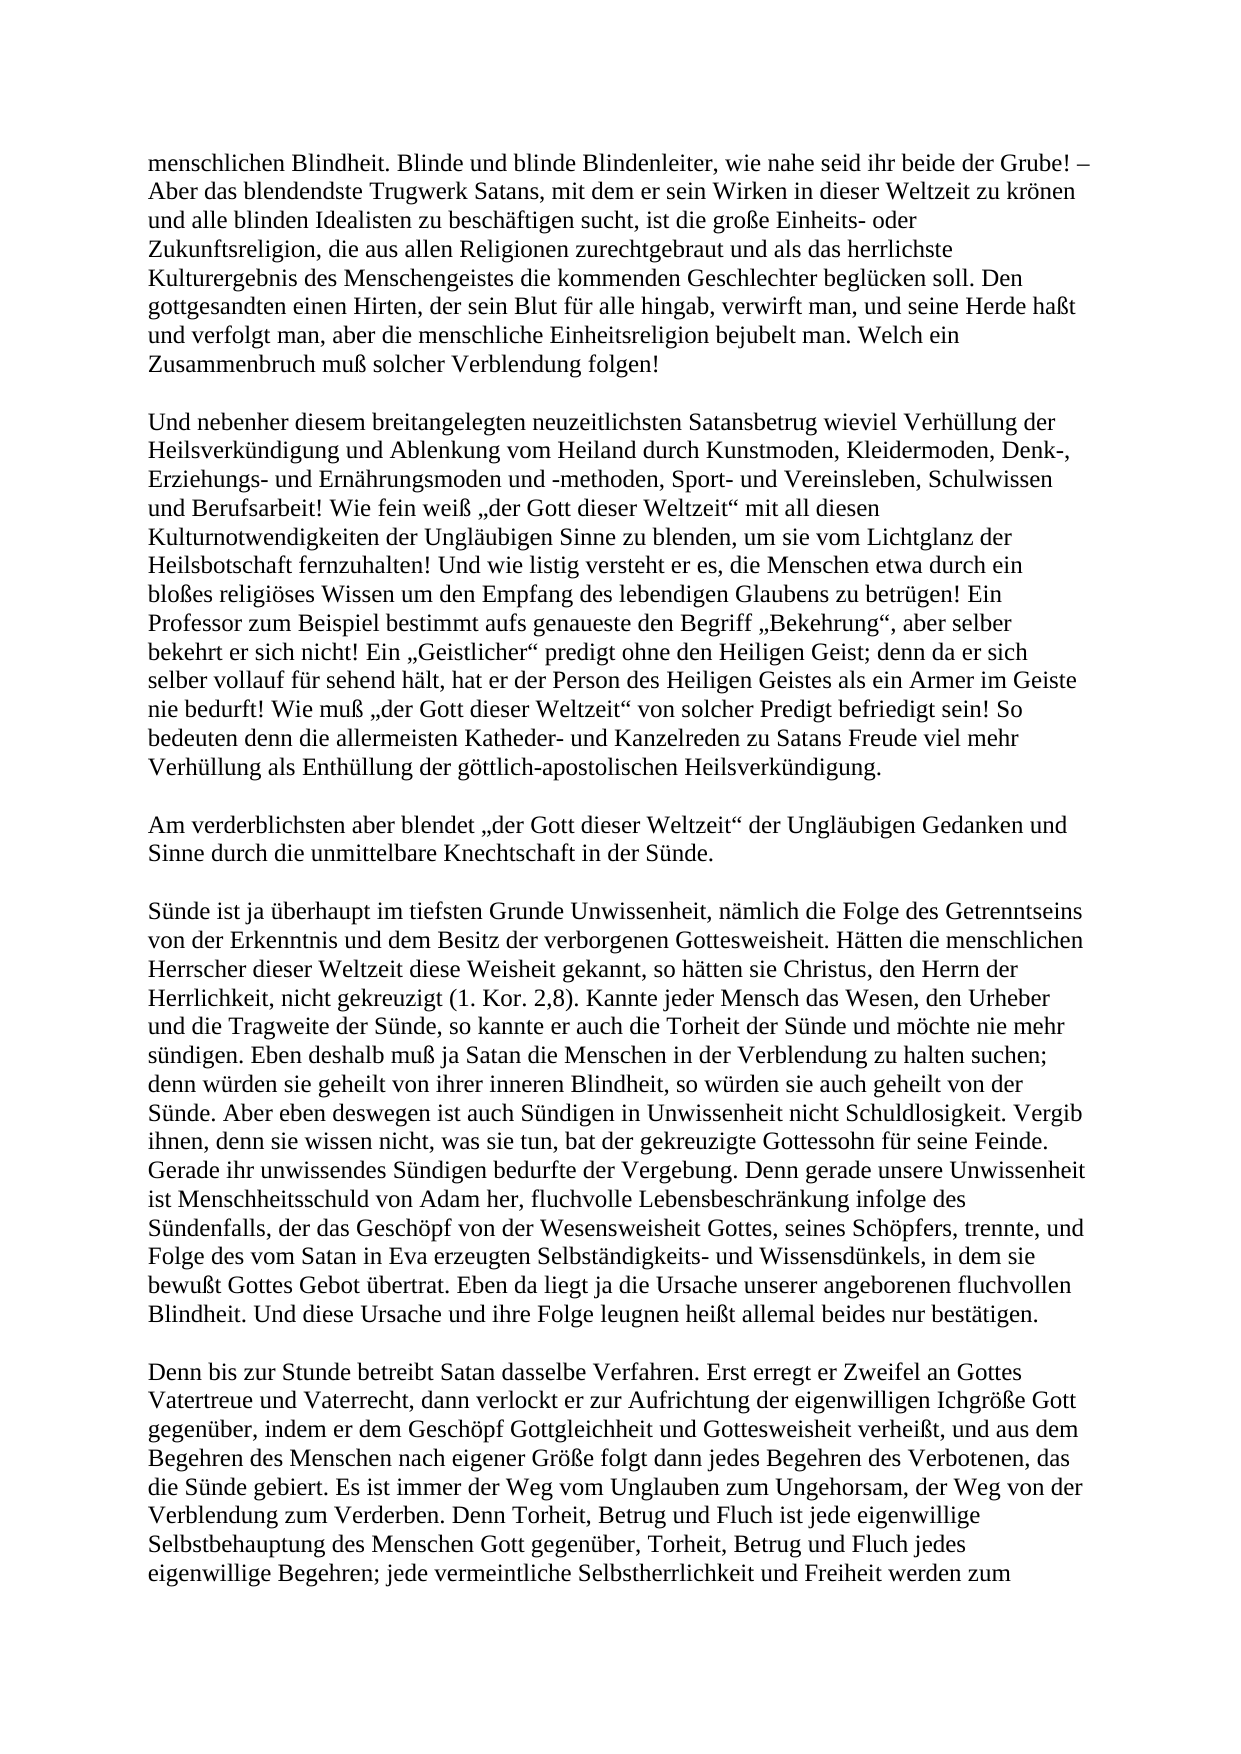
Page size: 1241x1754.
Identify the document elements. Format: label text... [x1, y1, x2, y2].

text Am verderblichsten aber blendet „der Gott dieser Weltzeit“ der Ungläubigen Gedanken und Sinne durch die unmittelbare Knechtschaft in der Sünde. [148, 982, 1093, 1040]
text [148, 148, 1093, 550]
text Und nebenher diesem breitangelegten neuzeitlichsten Satansbetrug wieviel Verhüllung der Heilsverkündigung und Ablenkung vom Heiland durch Kunstmoden, Kleidermoden, Denk-, Erziehungs- und Ernährungsmoden und -methoden, Sport- und Vereinsleben, Schulwissen und Berufsarbeit! Wie fein weiß „der Gott dieser Weltzeit“ mit all diesen Kulturnotwendigkeiten der Ungläubigen Sinne zu blenden, um sie vom Lichtglanz der Heilsbotschaft fernzuhalten! Und wie listig versteht er es, die Menschen etwa durch ein bloßes religiöses Wissen um den Empfang des lebendigen Glaubens zu betrügen! Ein Professor zum Beispiel bestimmt aufs genaueste den Begriff „Bekehrung“, aber selber bekehrt er sich nicht! Ein „Geistlicher“ predigt ohne den Heiligen Geist; denn da er sich selber vollauf für sehend hält, hat er der Person des Heiligen Geistes als ein Armer im Geiste nie bedurft! Wie muß „der Gott dieser Weltzeit“ von solcher Predigt befriedigt sein! So bedeuten denn die allermeisten Katheder- und Kanzelreden zu Satans Freude viel mehr Verhüllung als Enthüllung der göttlich-apostolischen Heilsverkündigung. [148, 579, 1093, 953]
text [148, 1529, 1093, 1616]
text Sünde ist ja überhaupt im tiefsten Grunde Unwissenheit, nämlich die Folge des Getrenntseins von der Erkenntnis und dem Besitz der verborgenen Gottesweisheit. Hätten die menschlichen Herrscher dieser Weltzeit diese Weisheit gekannt, so hätten sie Christus, den Herrn der Herrlichkeit, nicht gekreuzigt (1. Kor. 2,8). Kannte jeder Mensch das Wesen, den Urheber und die Tragweite der Sünde, so kannte er auch die Torheit der Sünde und möchte nie mehr sündigen. Eben deshalb muß ja Satan die Menschen in der Verblendung zu halten suchen; denn würden sie geheilt von ihrer inneren Blindheit, so würden sie auch geheilt von der Sünde. Aber eben deswegen ist auch Sündigen in Unwissenheit nicht Schuldlosigkeit. Vergib ihnen, denn sie wissen nicht, was sie tun, bat der gekreuzigte Gottessohn für seine Feinde. Gerade ihr unwissendes Sündigen bedurfte der Vergebung. Denn gerade unsere Unwissenheit ist Menschheitsschuld von Adam her, fluchvolle Lebensbeschränkung infolge des Sündenfalls, der das Geschöpf von der Wesensweisheit Gottes, seines Schöpfers, trennte, und Folge des vom Satan in Eva erzeugten Selbständigkeits- und Wissensdünkels, in dem sie bewußt Gottes Gebot übertrat. Eben da liegt ja die Ursache unserer angeborenen fluchvollen Blindheit. Und diese Ursache und ihre Folge leugnen heißt allemal beides nur bestätigen. [148, 1069, 1093, 1500]
